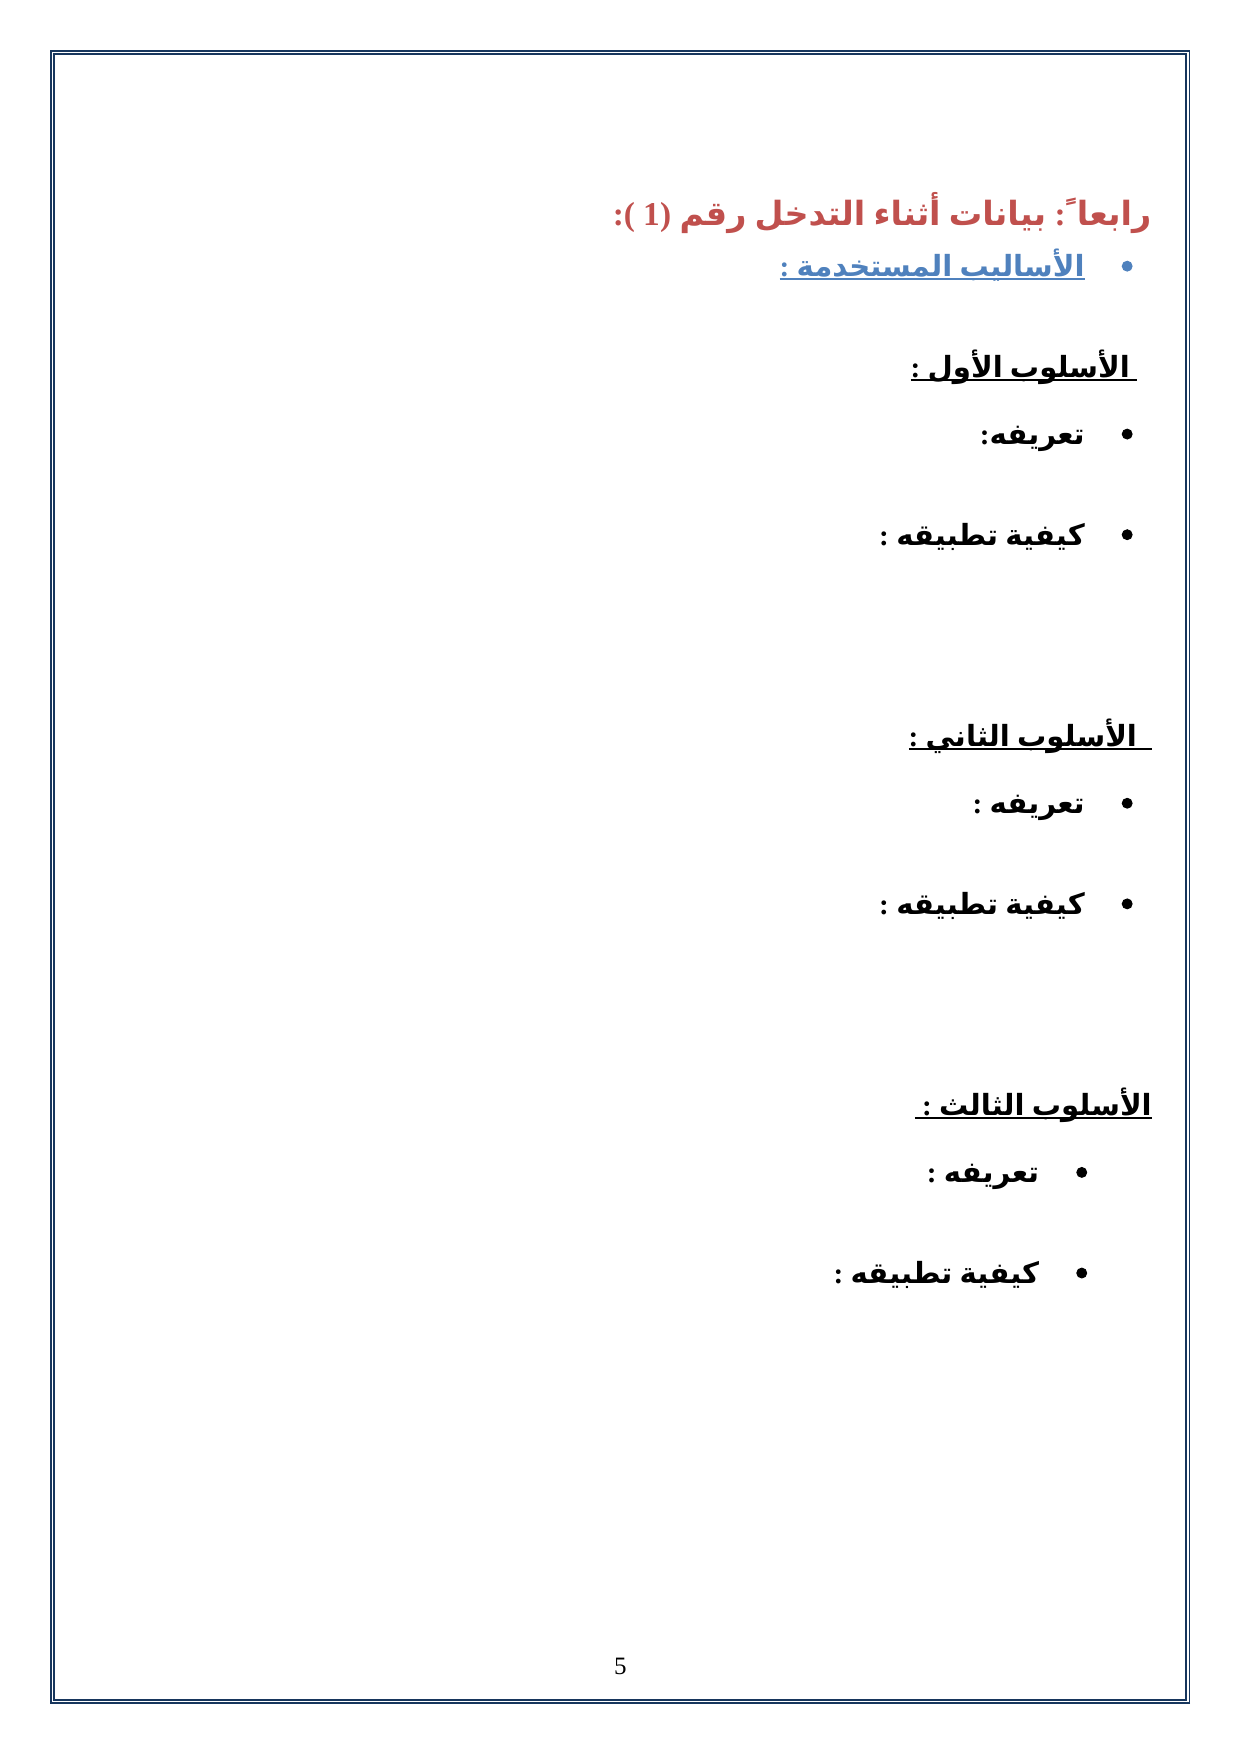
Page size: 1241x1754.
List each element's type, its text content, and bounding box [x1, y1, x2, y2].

text رابعا ً: بيانات أثناء التدخل رقم (1 ): [89, 194, 1152, 232]
list تعريفه: [89, 417, 1122, 451]
text الأسلوب الأول : [89, 350, 1137, 383]
list تعريفه : [89, 786, 1122, 820]
text الأسلوب الثاني : [89, 719, 1152, 753]
list تعريفه : [89, 1155, 1077, 1189]
text الأسلوب الثالث : [89, 1088, 1152, 1122]
list كيفية تطبيقه : [89, 887, 1122, 921]
list كيفية تطبيقه : [89, 518, 1122, 551]
list كيفية تطبيقه : [89, 1256, 1077, 1290]
list الأساليب المستخدمة : [89, 249, 1122, 283]
